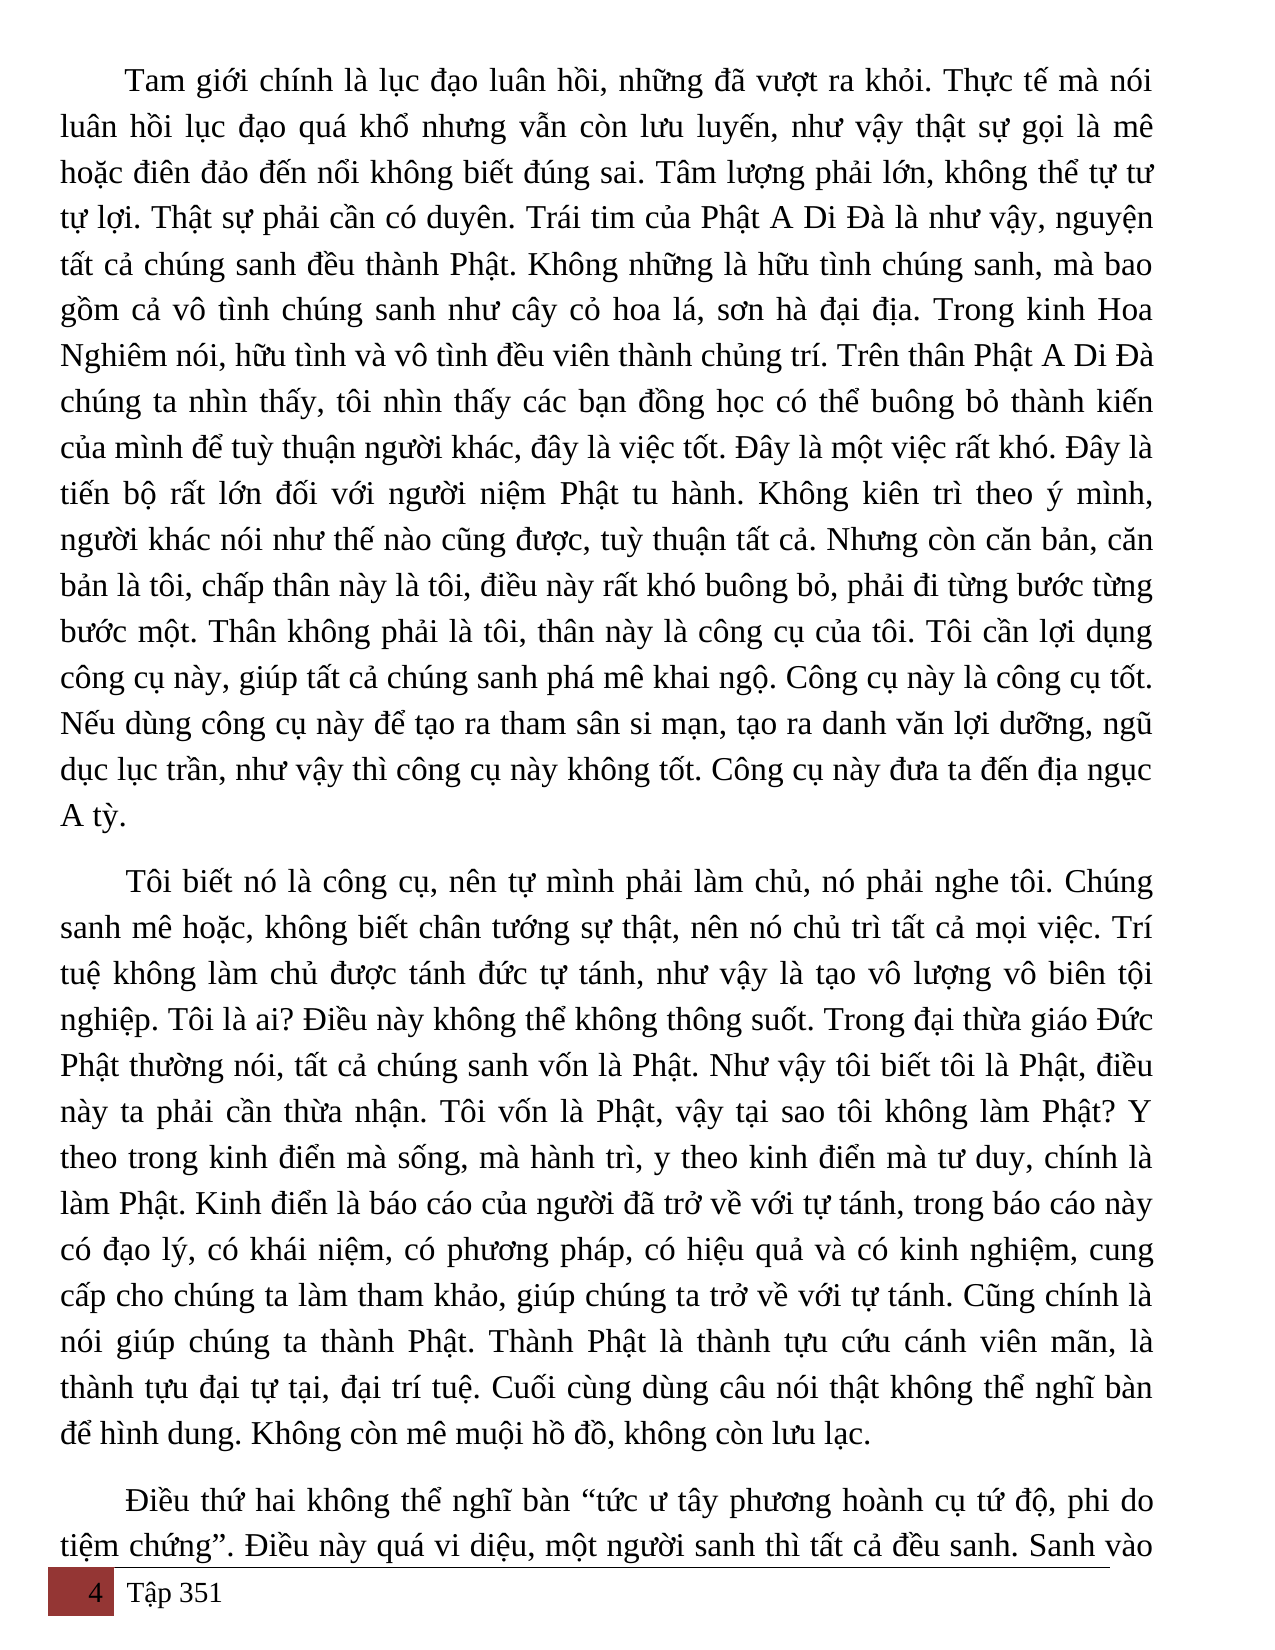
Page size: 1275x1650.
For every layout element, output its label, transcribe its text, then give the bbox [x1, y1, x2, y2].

text Tôi biết nó là công cụ, nên tự mình phải làm chủ, nó phải nghe tôi. Chúng sanh mê hoặc, không biết chân tướng sự thật, nên nó chủ trì tất cả mọi việc. Trí tuệ không làm chủ được tánh đức tự tánh, như vậy là tạo vô lượng vô biên tội nghiệp. Tôi là ai? Điều này không thể không thông suốt. Trong đại thừa giáo Đức Phật thường nói, tất cả chúng sanh vốn là Phật. Như vậy tôi biết tôi là Phật, điều này ta phải cần thừa nhận. Tôi vốn là Phật, vậy tại sao tôi không làm Phật? Y theo trong kinh điển mà sống, mà hành trì, y theo kinh điển mà tư duy, chính là làm Phật. Kinh điển là báo cáo của người đã trở về với tự tánh, trong báo cáo này có đạo lý, có khái niệm, có phương pháp, có hiệu quả và có kinh nghiệm, cung cấp cho chúng ta làm tham khảo, giúp chúng ta trở về với tự tánh. Cũng chính là nói giúp chúng ta thành Phật. Thành Phật là thành tựu cứu cánh viên mãn, là thành tựu đại tự tại, đại trí tuệ. Cuối cùng dùng câu nói thật không thể nghĩ bàn để hình dung. Không còn mê muội hồ đồ, không còn lưu lạc. [60, 862, 1155, 1451]
text Tam giới chính là lục đạo luân hồi, những đã vượt ra khỏi. Thực tế mà nói luân hồi lục đạo quá khổ nhưng vẫn còn lưu luyến, như vậy thật sự gọi là mê hoặc điên đảo đến nổi không biết đúng sai. Tâm lượng phải lớn, không thể tự tư tự lợi. Thật sự phải cần có duyên. Trái tim của Phật A Di Đà là như vậy, nguyện tất cả chúng sanh đều thành Phật. Không những là hữu tình chúng sanh, mà bao gồm cả vô tình chúng sanh như cây cỏ hoa lá, sơn hà đại địa. Trong kinh Hoa Nghiêm nói, hữu tình và vô tình đều viên thành chủng trí. Trên thân Phật A Di Đà chúng ta nhìn thấy, tôi nhìn thấy các bạn đồng học có thể buông bỏ thành kiến của mình để tuỳ thuận người khác, đây là việc tốt. Đây là một việc rất khó. Đây là tiến bộ rất lớn đối với người niệm Phật tu hành. Không kiên trì theo ý mình, người khác nói như thế nào cũng được, tuỳ thuận tất cả. Nhưng còn căn bản, căn bản là tôi, chấp thân này là tôi, điều này rất khó buông bỏ, phải đi từng bước từng bước một. Thân không phải là tôi, thân này là công cụ của tôi. Tôi cần lợi dụng công cụ này, giúp tất cả chúng sanh phá mê khai ngộ. Công cụ này là công cụ tốt. Nếu dùng công cụ này để tạo ra tham sân si mạn, tạo ra danh văn lợi dưỡng, ngũ dục lục trần, như vậy thì công cụ này không tốt. Công cụ này đưa ta đến địa ngục A tỳ. [60, 60, 1155, 833]
